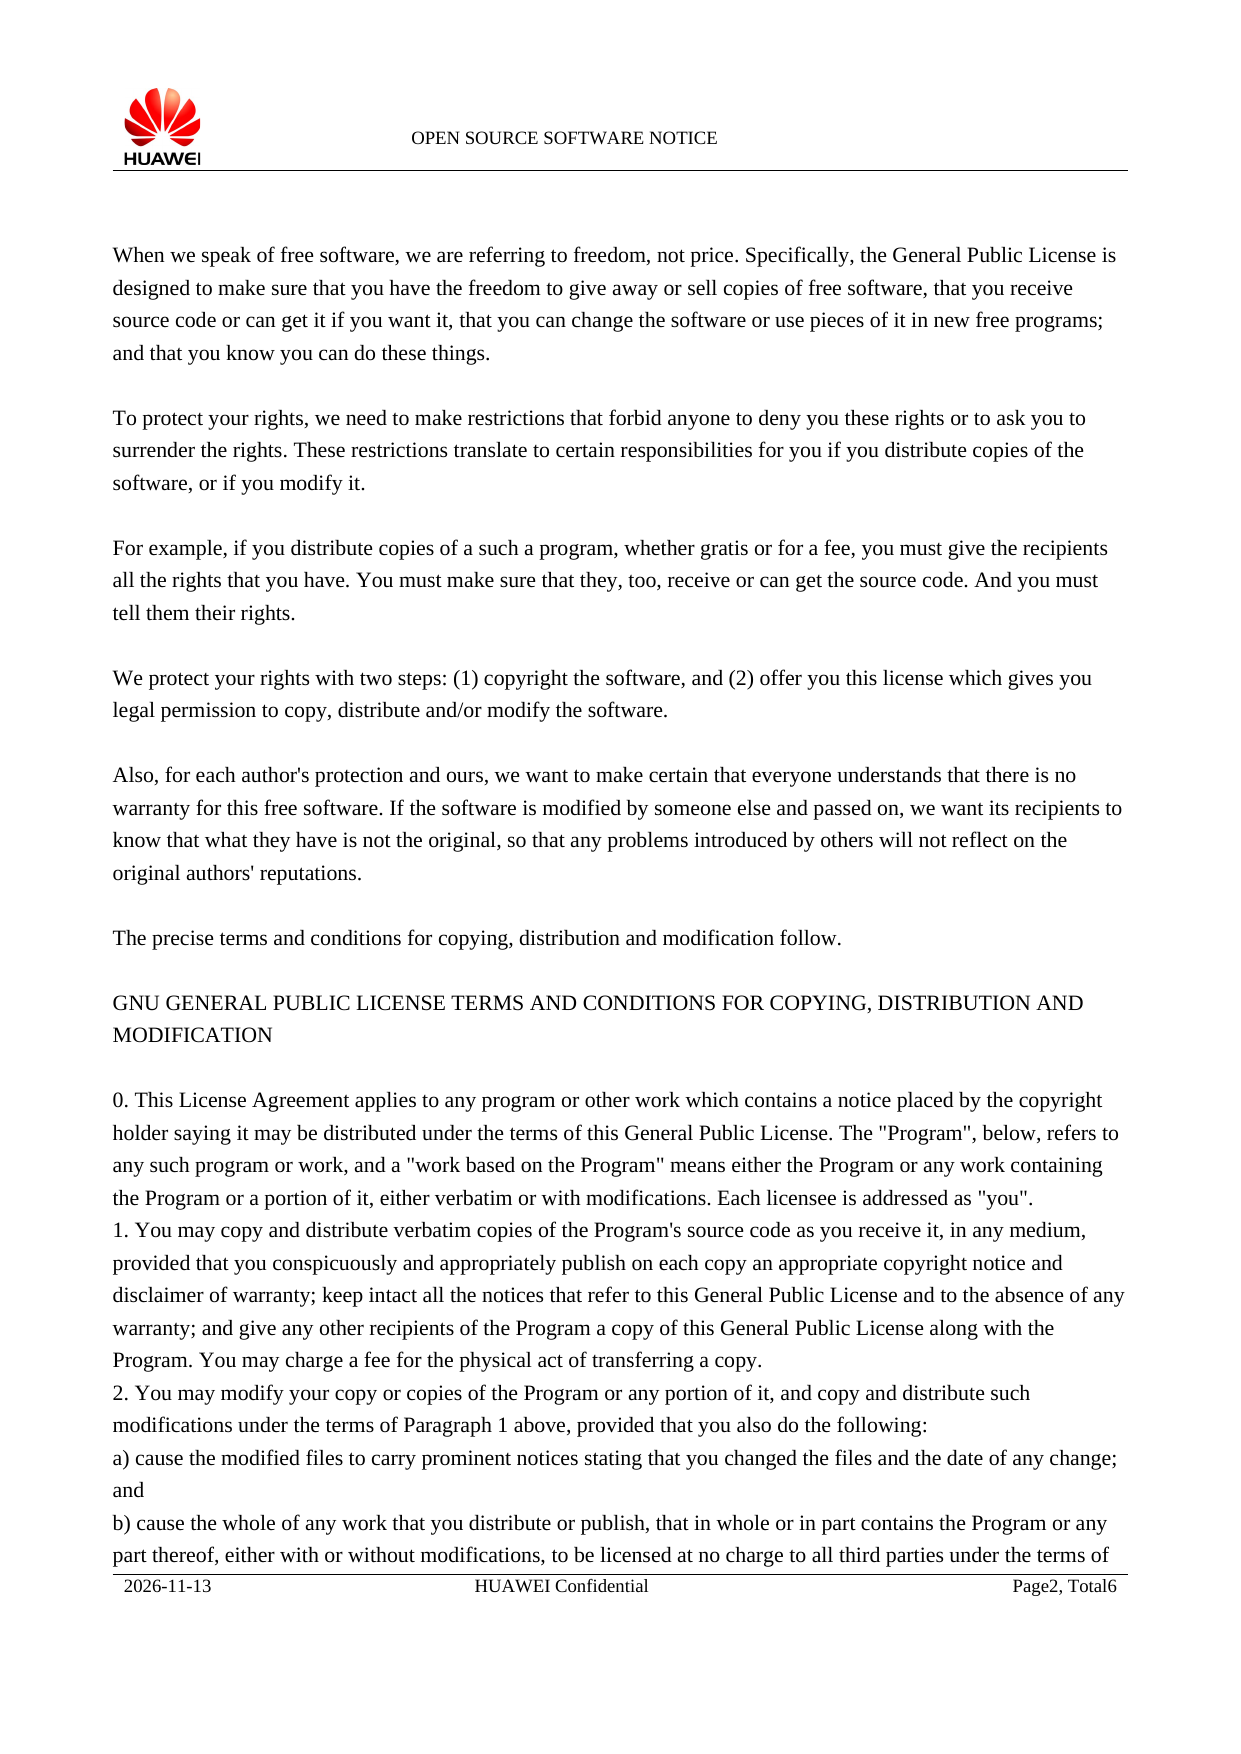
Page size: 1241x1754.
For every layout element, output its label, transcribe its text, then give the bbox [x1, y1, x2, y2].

text GNU GENERAL PUBLIC LICENSE TERMS AND CONDITIONS FOR COPYING, DISTRIBUTION AND MODIFICATION [112, 986, 1128, 1051]
text 2. You may modify your copy or copies of the Program or any portion of it, and copy and distribute such modifications under the terms of Paragraph 1 above, provided that you also do the following: [112, 1376, 1128, 1441]
text The precise terms and conditions for copying, distribution and modification follow. [112, 921, 1128, 954]
text 0. This License Agreement applies to any program or other work which contains a notice placed by the copyright holder saying it may be distributed under the terms of this General Public License. The "Program", below, refers to any such program or work, and a "work based on the Program" means either the Program or any work containing the Program or a portion of it, either verbatim or with modifications. Each licensee is addressed as "you". [112, 1084, 1128, 1214]
text 1. You may copy and distribute verbatim copies of the Program's source code as you receive it, in any medium, provided that you conspicuously and appropriately publish on each copy an appropriate copyright notice and disclaimer of warranty; keep intact all the notices that refer to this General Public License and to the absence of any warranty; and give any other recipients of the Program a copy of this General Public License along with the Program. You may charge a fee for the physical act of transferring a copy. [112, 1214, 1128, 1376]
text For example, if you distribute copies of a such a program, whether gratis or for a fee, you must give the recipients all the rights that you have. You must make sure that they, too, receive or can get the source code. And you must tell them their rights. [112, 531, 1128, 629]
text When we speak of free software, we are referring to freedom, not price. Specifically, the General Public License is designed to make sure that you have the freedom to give away or sell copies of free software, that you receive source code or can get it if you want it, that you can change the software or use pieces of it in new free programs; and that you know you can do these things. [112, 239, 1128, 369]
text Also, for each author's protection and ours, we want to make certain that everyone understands that there is no warranty for this free software. If the software is modified by someone else and passed on, we want its recipients to know that what they have is not the original, so that any problems introduced by others will not reflect on the original authors' reputations. [112, 759, 1128, 889]
text a) cause the modified files to carry prominent notices stating that you changed the files and the date of any change; and [112, 1441, 1128, 1506]
text We protect your rights with two steps: (1) copyright the software, and (2) offer you this license which gives you legal permission to copy, distribute and/or modify the software. [112, 661, 1128, 726]
picture [124, 88, 201, 165]
text To protect your rights, we need to make restrictions that forbid anyone to deny you these rights or to ask you to surrender the rights. These restrictions translate to certain responsibilities for you if you distribute copies of the software, or if you modify it. [112, 401, 1128, 499]
